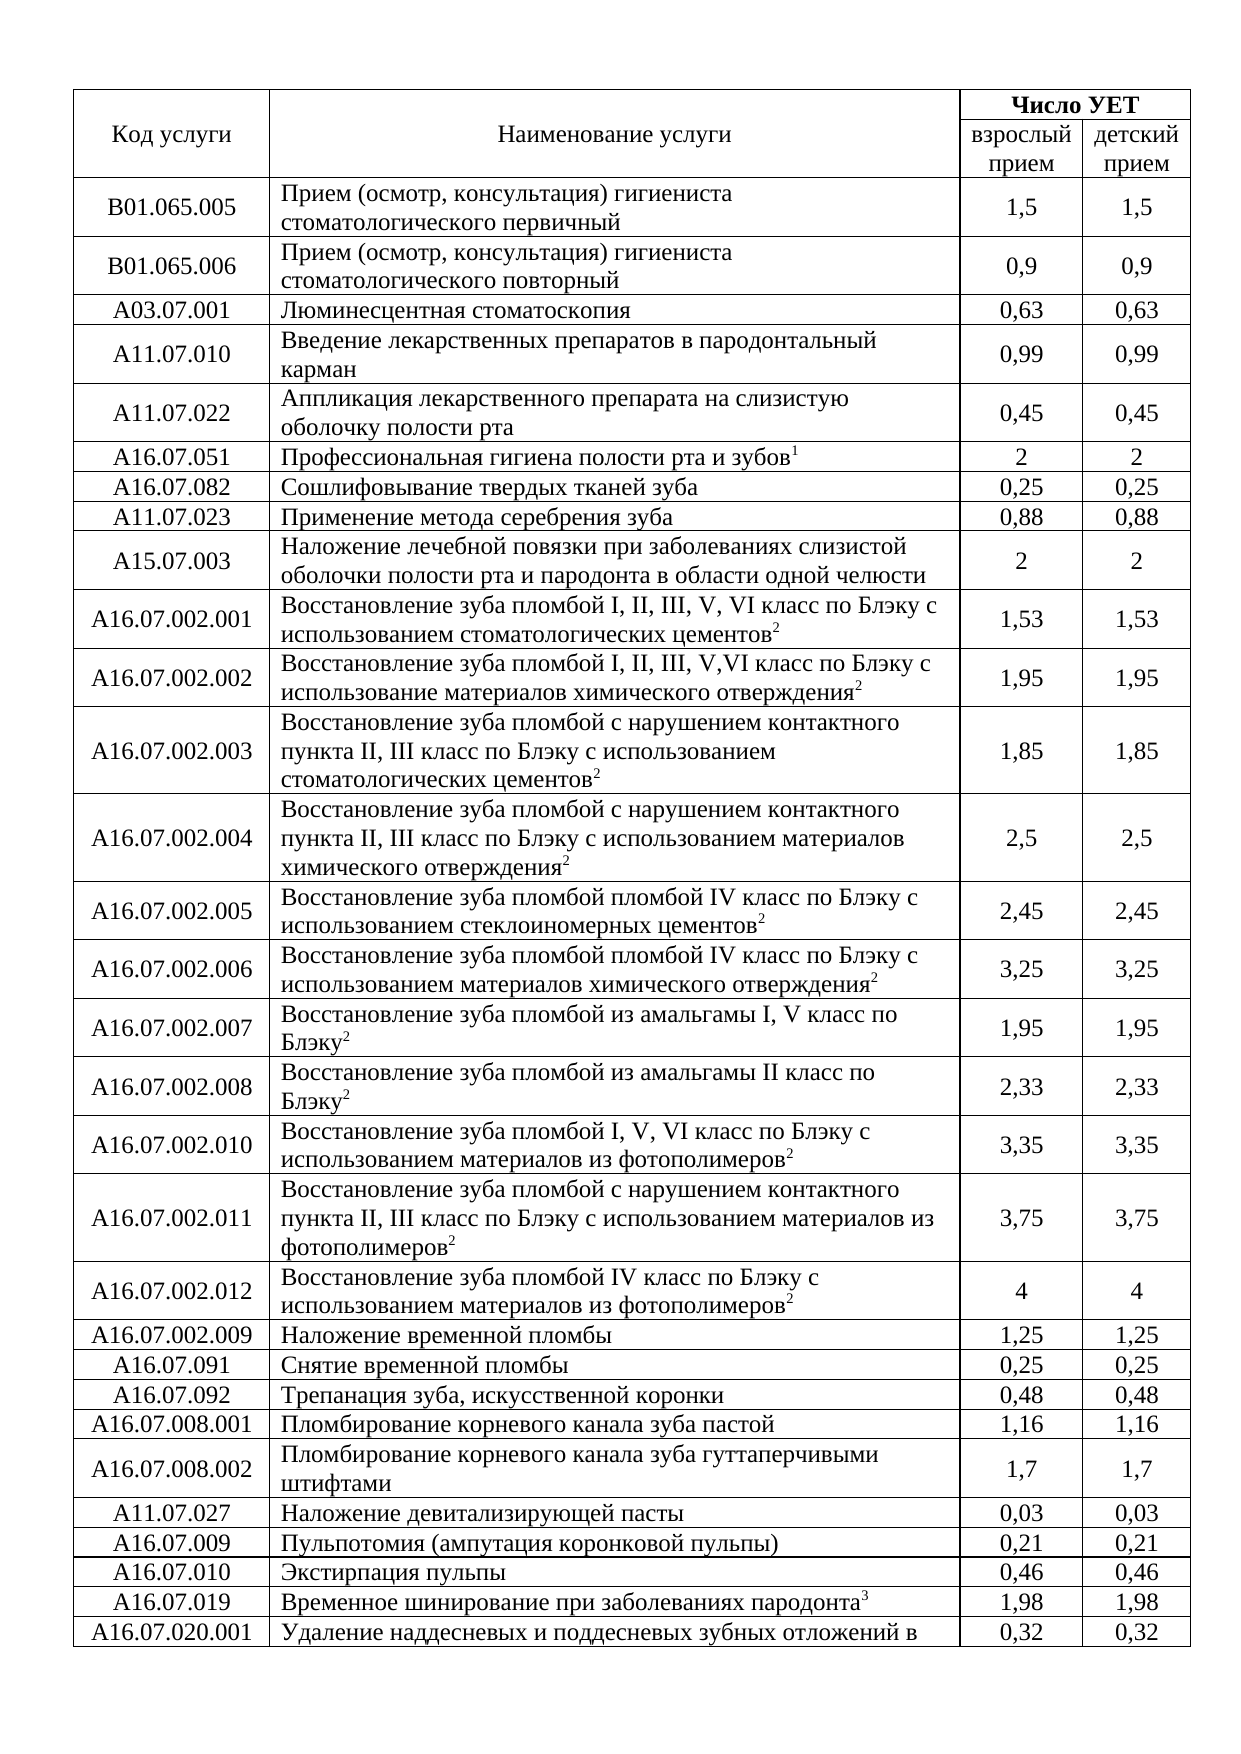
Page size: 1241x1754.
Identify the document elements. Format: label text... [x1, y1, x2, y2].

table_cell Восстановление зуба пломбой с нарушением контактного пункта II, III класс по Блэку с использованием стоматологических цементов2 [270, 707, 959, 793]
table_cell B01.065.005 [74, 178, 269, 236]
table_cell Профессиональная гигиена полости рта и зубов1 [270, 442, 959, 471]
table_cell 1,7 [961, 1439, 1082, 1497]
table_cell 1,53 [1083, 590, 1190, 647]
table_cell Восстановление зуба пломбой I, II, III, V,VI класс по Блэку с использование материалов химического отверждения2 [270, 649, 959, 706]
table_cell 0,45 [1083, 384, 1190, 441]
table_cell А16.07.002.005 [74, 882, 269, 939]
table_cell 0,99 [961, 325, 1082, 382]
table_cell Снятие временной пломбы [270, 1350, 959, 1379]
table_cell A16.07.009 [74, 1528, 269, 1556]
table_cell 1,95 [961, 649, 1082, 706]
table_cell Восстановление зуба пломбой с нарушением контактного пункта II, III класс по Блэку с использованием материалов из фотополимеров2 [270, 1174, 959, 1261]
table_cell 3,35 [1083, 1116, 1190, 1173]
table_cell 2,5 [1083, 794, 1190, 881]
table_cell А16.07.002.006 [74, 940, 269, 998]
table_cell A16.07.092 [74, 1380, 269, 1408]
table_cell 2 [961, 531, 1082, 589]
table_cell 0,9 [1083, 237, 1190, 294]
table_cell Трепанация зуба, искусственной коронки [270, 1380, 959, 1408]
table_cell A16.07.091 [74, 1350, 269, 1379]
table_cell детский прием [1083, 120, 1190, 177]
table_cell А16.07.002.012 [74, 1262, 269, 1319]
table_cell Наложение временной пломбы [270, 1320, 959, 1349]
table_cell А16.07.002.003 [74, 707, 269, 793]
table_cell 2 [961, 442, 1082, 471]
table_cell Люминесцентная стоматоскопия [270, 295, 959, 324]
table_cell 2,33 [961, 1057, 1082, 1115]
table_cell 1,85 [1083, 707, 1190, 793]
table_cell 0,21 [961, 1528, 1082, 1556]
table_cell A16.07.008.002 [74, 1439, 269, 1497]
table_cell Пломбирование корневого канала зуба гуттаперчивыми штифтами [270, 1439, 959, 1497]
table_cell A16.07.019 [74, 1587, 269, 1616]
table_cell 1,95 [1083, 649, 1190, 706]
table_cell A16.07.008.001 [74, 1410, 269, 1438]
table_cell 1,5 [1083, 178, 1190, 236]
table_cell Применение метода серебрения зуба [270, 502, 959, 530]
table_cell 4 [961, 1262, 1082, 1319]
table_cell Восстановление зуба пломбой с нарушением контактного пункта II, III класс по Блэку с использованием материалов химического отверждения2 [270, 794, 959, 881]
table_cell 3,35 [961, 1116, 1082, 1173]
table_cell 0,46 [961, 1558, 1082, 1586]
table_cell 1,95 [1083, 999, 1190, 1056]
table_cell А16.07.002.001 [74, 590, 269, 647]
table_cell Пломбирование корневого канала зуба пастой [270, 1410, 959, 1438]
table_cell Восстановление зуба пломбой пломбой IV класс по Блэку с использованием материалов химического отверждения2 [270, 940, 959, 998]
table_cell 1,98 [961, 1587, 1082, 1616]
table_cell А16.07.002.011 [74, 1174, 269, 1261]
table_cell 2,33 [1083, 1057, 1190, 1115]
table_cell 1,95 [961, 999, 1082, 1056]
table_cell 0,48 [1083, 1380, 1190, 1408]
table_cell 0,21 [1083, 1528, 1190, 1556]
table_cell Сошлифовывание твердых тканей зуба [270, 472, 959, 501]
table_cell Экстирпация пульпы [270, 1558, 959, 1586]
table_cell 1,53 [961, 590, 1082, 647]
table_cell 0,25 [1083, 472, 1190, 501]
table_cell А16.07.002.002 [74, 649, 269, 706]
table_cell Аппликация лекарственного препарата на слизистую оболочку полости рта [270, 384, 959, 441]
table_cell 0,45 [961, 384, 1082, 441]
table_cell 2 [1083, 531, 1190, 589]
table_cell 2,5 [961, 794, 1082, 881]
table_cell 0,25 [1083, 1350, 1190, 1379]
table_cell A03.07.001 [74, 295, 269, 324]
table_cell Наложение девитализирующей пасты [270, 1498, 959, 1527]
table_cell 0,63 [961, 295, 1082, 324]
table_cell 0,25 [961, 1350, 1082, 1379]
table_cell 0,46 [1083, 1558, 1190, 1586]
table_cell 1,25 [1083, 1320, 1190, 1349]
table_cell 0,03 [961, 1498, 1082, 1527]
table_cell Восстановление зуба пломбой IV класс по Блэку с использованием материалов из фотополимеров2 [270, 1262, 959, 1319]
table_cell А16.07.002.008 [74, 1057, 269, 1115]
table_cell A16.07.010 [74, 1558, 269, 1586]
table_cell 0,63 [1083, 295, 1190, 324]
table_cell Пульпотомия (ампутация коронковой пульпы) [270, 1528, 959, 1556]
table_cell 1,25 [961, 1320, 1082, 1349]
table_cell A16.07.051 [74, 442, 269, 471]
table_header Число УЕТ [961, 90, 1190, 118]
table_cell 1,7 [1083, 1439, 1190, 1497]
table_cell 0,48 [961, 1380, 1082, 1408]
table_cell 3,25 [1083, 940, 1190, 998]
table_cell 1,5 [961, 178, 1082, 236]
table_cell 2,45 [1083, 882, 1190, 939]
table_cell Восстановление зуба пломбой из амальгамы I, V класс по Блэку2 [270, 999, 959, 1056]
table_cell 0,99 [1083, 325, 1190, 382]
table_cell 0,32 [1083, 1617, 1190, 1646]
table_cell 2,45 [961, 882, 1082, 939]
table_cell 1,16 [1083, 1410, 1190, 1438]
table_cell 0,88 [1083, 502, 1190, 530]
table_cell А16.07.002.004 [74, 794, 269, 881]
table_cell 2 [1083, 442, 1190, 471]
table_cell Восстановление зуба пломбой из амальгамы II класс по Блэку2 [270, 1057, 959, 1115]
table_cell 3,75 [961, 1174, 1082, 1261]
table_header Наименование услуги [270, 90, 959, 177]
table_cell А16.07.002.010 [74, 1116, 269, 1173]
table_cell Наложение лечебной повязки при заболеваниях слизистой оболочки полости рта и пародонта в области одной челюсти [270, 531, 959, 589]
table_cell Прием (осмотр, консультация) гигиениста стоматологического первичный [270, 178, 959, 236]
table_cell Прием (осмотр, консультация) гигиениста стоматологического повторный [270, 237, 959, 294]
table_cell А16.07.002.007 [74, 999, 269, 1056]
table_cell 1,85 [961, 707, 1082, 793]
table_cell Введение лекарственных препаратов в пародонтальный карман [270, 325, 959, 382]
table_cell 3,75 [1083, 1174, 1190, 1261]
table_cell 3,25 [961, 940, 1082, 998]
table_cell взрослый прием [961, 120, 1082, 177]
table_cell А16.07.002.009 [74, 1320, 269, 1349]
table_cell Восстановление зуба пломбой I, II, III, V, VI класс по Блэку с использованием стоматологических цементов2 [270, 590, 959, 647]
table_cell 0,25 [961, 472, 1082, 501]
table_cell Восстановление зуба пломбой пломбой IV класс по Блэку с использованием стеклоиномерных цементов2 [270, 882, 959, 939]
table_cell 0,03 [1083, 1498, 1190, 1527]
table_cell A11.07.027 [74, 1498, 269, 1527]
table_cell A11.07.010 [74, 325, 269, 382]
table_cell Восстановление зуба пломбой I, V, VI класс по Блэку с использованием материалов из фотополимеров2 [270, 1116, 959, 1173]
table_cell 1,16 [961, 1410, 1082, 1438]
table_cell 1,98 [1083, 1587, 1190, 1616]
table_cell 0,9 [961, 237, 1082, 294]
table_cell A16.07.082 [74, 472, 269, 501]
table_cell 4 [1083, 1262, 1190, 1319]
table_cell B01.065.006 [74, 237, 269, 294]
table_cell A11.07.022 [74, 384, 269, 441]
table_cell Временное шинирование при заболеваниях пародонта3 [270, 1587, 959, 1616]
table_cell A16.07.020.001 [74, 1617, 269, 1646]
table_header Код услуги [74, 90, 269, 177]
table_cell 0,88 [961, 502, 1082, 530]
table_cell A11.07.023 [74, 502, 269, 530]
table_cell 0,32 [961, 1617, 1082, 1646]
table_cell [270, 1617, 959, 1646]
table_cell A15.07.003 [74, 531, 269, 589]
